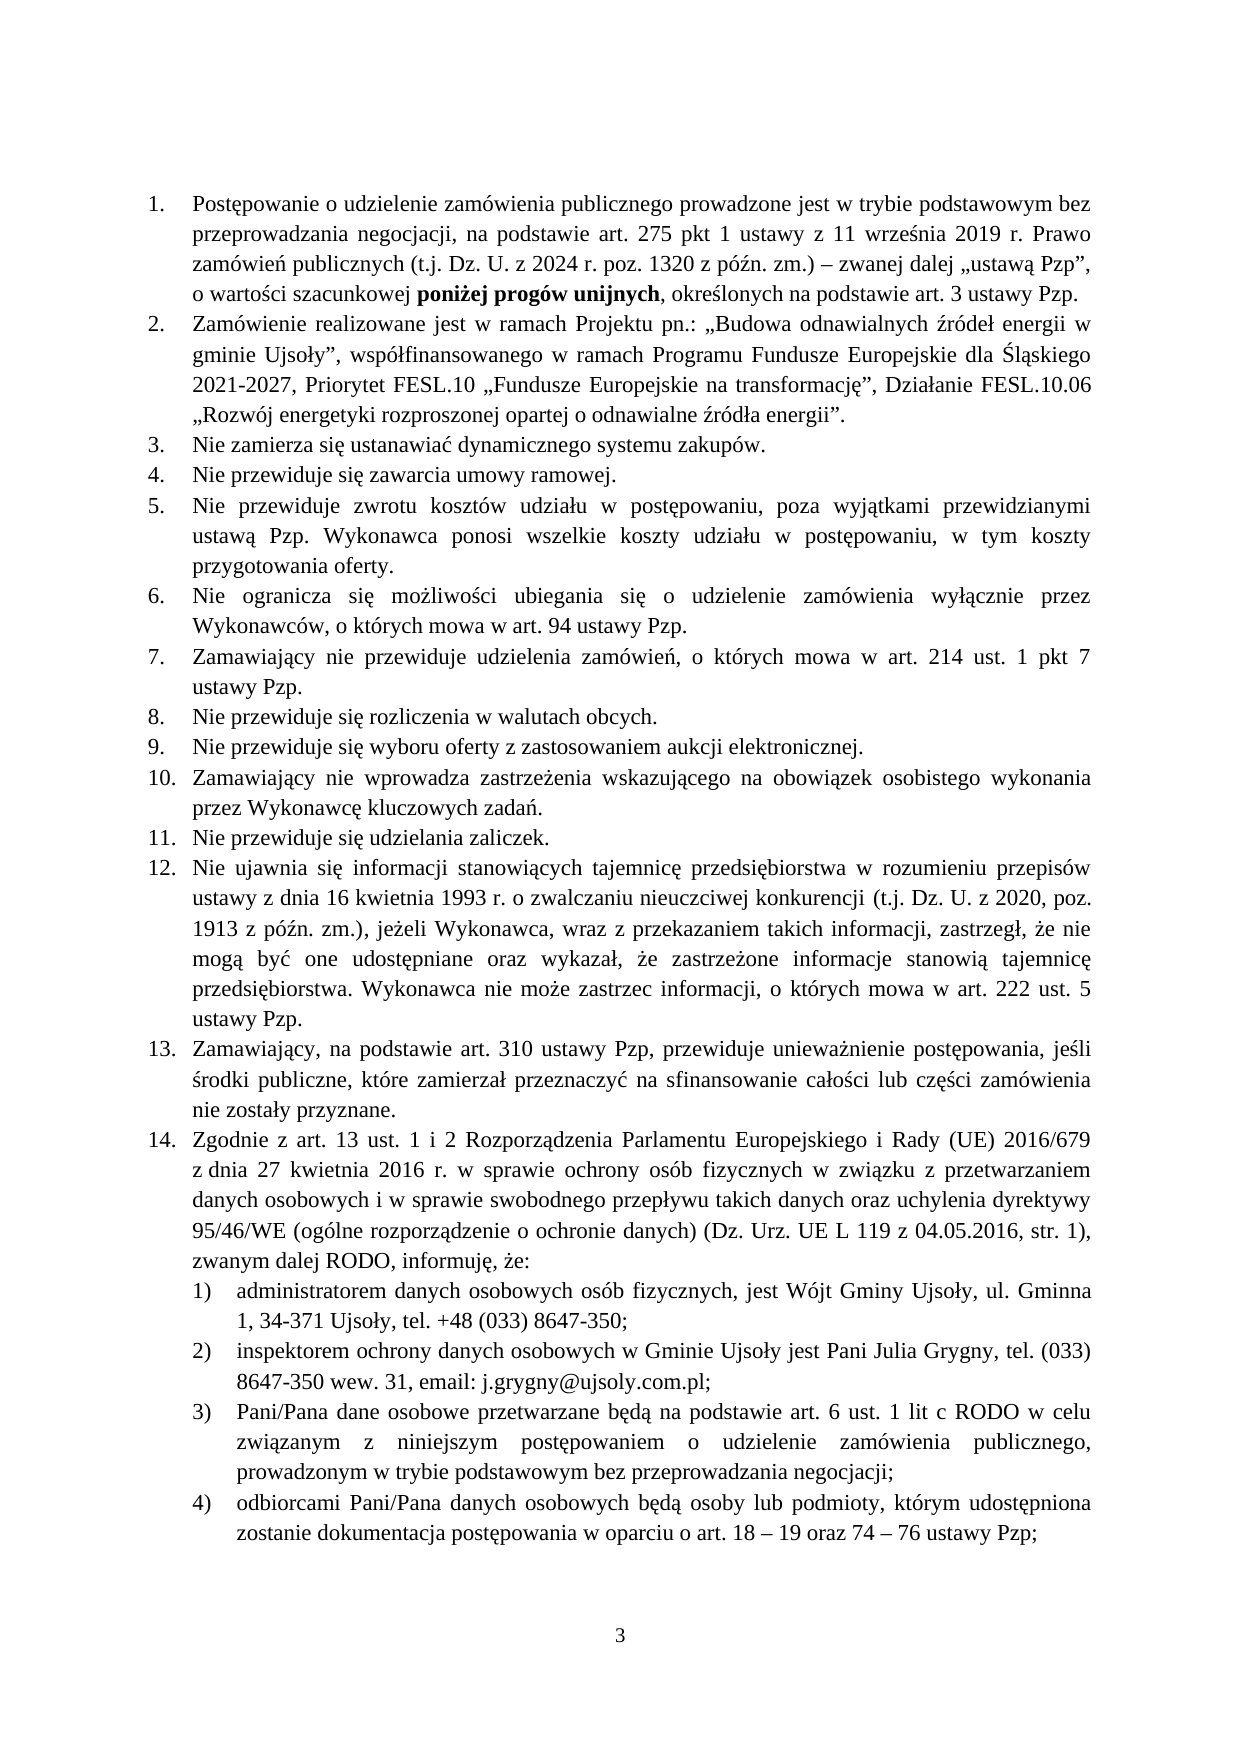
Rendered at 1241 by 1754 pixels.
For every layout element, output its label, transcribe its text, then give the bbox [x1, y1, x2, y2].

list administratorem danych osobowych osób fizycznych, jest Wójt Gminy Ujsoły, ul. Gminna 1, 34-371 Ujsoły, tel. +48 (033) 8647-350; [192, 1277, 1092, 1334]
list Nie zamierza się ustanawiać dynamicznego systemu zakupów. [148, 431, 1092, 458]
list Pani/Pana dane osobowe przetwarzane będą na podstawie art. 6 ust. 1 lit c RODO w celu związanym z niniejszym postępowaniem o udzielenie zamówienia publicznego, prowadzonym w trybie podstawowym bez przeprowadzania negocjacji; [192, 1398, 1092, 1485]
list Nie przewiduje się wyboru oferty z zastosowaniem aukcji elektronicznej. [148, 733, 1092, 760]
list Zamawiający nie wprowadza zastrzeżenia wskazującego na obowiązek osobistego wykonania przez Wykonawcę kluczowych zadań. [148, 764, 1092, 820]
list Nie ujawnia się informacji stanowiących tajemnicę przedsiębiorstwa w rozumieniu przepisów ustawy z dnia 16 kwietnia 1993 r. o zwalczaniu nieuczciwej konkurencji (t.j. Dz. U. z 2020, poz. 1913 z późn. zm.), jeżeli Wykonawca, wraz z przekazaniem takich informacji, zastrzegł, że nie mogą być one udostępniane oraz wykazał, że zastrzeżone informacje stanowią tajemnicę przedsiębiorstwa. Wykonawca nie może zastrzec informacji, o których mowa w art. 222 ust. 5 ustawy Pzp. [148, 854, 1092, 1032]
list Nie przewiduje się zawarcia umowy ramowej. [148, 462, 1092, 488]
list Zamawiający, na podstawie art. 310 ustawy Pzp, przewiduje unieważnienie postępowania, jeśli środki publiczne, które zamierzał przeznaczyć na sfinansowanie całości lub części zamówienia nie zostały przyznane. [148, 1036, 1092, 1122]
list Zamawiający nie przewiduje udzielenia zamówień, o których mowa w art. 214 ust. 1 pkt 7 ustawy Pzp. [148, 643, 1092, 699]
list Nie ogranicza się możliwości ubiegania się o udzielenie zamówienia wyłącznie przez Wykonawców, o których mowa w art. 94 ustawy Pzp. [148, 582, 1092, 639]
list Postępowanie o udzielenie zamówienia publicznego prowadzone jest w trybie podstawowym bez przeprowadzania negocjacji, na podstawie art. 275 pkt 1 ustawy z 11 września 2019 r. Prawo zamówień publicznych (t.j. Dz. U. z 2024 r. poz. 1320 z późn. zm.) – zwanej dalej „ustawą Pzp”, o wartości szacunkowej poniżej progów unijnych, określonych na podstawie art. 3 ustawy Pzp. [148, 190, 1092, 307]
list odbiorcami Pani/Pana danych osobowych będą osoby lub podmioty, którym udostępniona zostanie dokumentacja postępowania w oparciu o art. 18 – 19 oraz 74 – 76 ustawy Pzp; [192, 1489, 1092, 1545]
list Nie przewiduje się udzielania zaliczek. [148, 824, 1092, 850]
list Nie przewiduje się rozliczenia w walutach obcych. [148, 703, 1092, 729]
list inspektorem ochrony danych osobowych w Gminie Ujsoły jest Pani Julia Grygny, tel. (033) 8647-350 wew. 31, email: j.grygny@ujsoly.com.pl; [192, 1338, 1092, 1394]
list Zgodnie z art. 13 ust. 1 i 2 Rozporządzenia Parlamentu Europejskiego i Rady (UE) 2016/679 z dnia 27 kwietnia 2016 r. w sprawie ochrony osób fizycznych w związku z przetwarzaniem danych osobowych i w sprawie swobodnego przepływu takich danych oraz uchylenia dyrektywy 95/46/WE (ogólne rozporządzenie o ochronie danych) (Dz. Urz. UE L 119 z 04.05.2016, str. 1), zwanym dalej RODO, informuję, że: [148, 1126, 1092, 1273]
list Zamówienie realizowane jest w ramach Projektu pn.: „Budowa odnawialnych źródeł energii w gminie Ujsoły”, współfinansowanego w ramach Programu Fundusze Europejskie dla Śląskiego 2021-2027, Priorytet FESL.10 „Fundusze Europejskie na transformację”, Działanie FESL.10.06 „Rozwój energetyki rozproszonej opartej o odnawialne źródła energii”. [148, 311, 1092, 427]
list Nie przewiduje zwrotu kosztów udziału w postępowaniu, poza wyjątkami przewidzianymi ustawą Pzp. Wykonawca ponosi wszelkie koszty udziału w postępowaniu, w tym koszty przygotowania oferty. [148, 492, 1092, 578]
